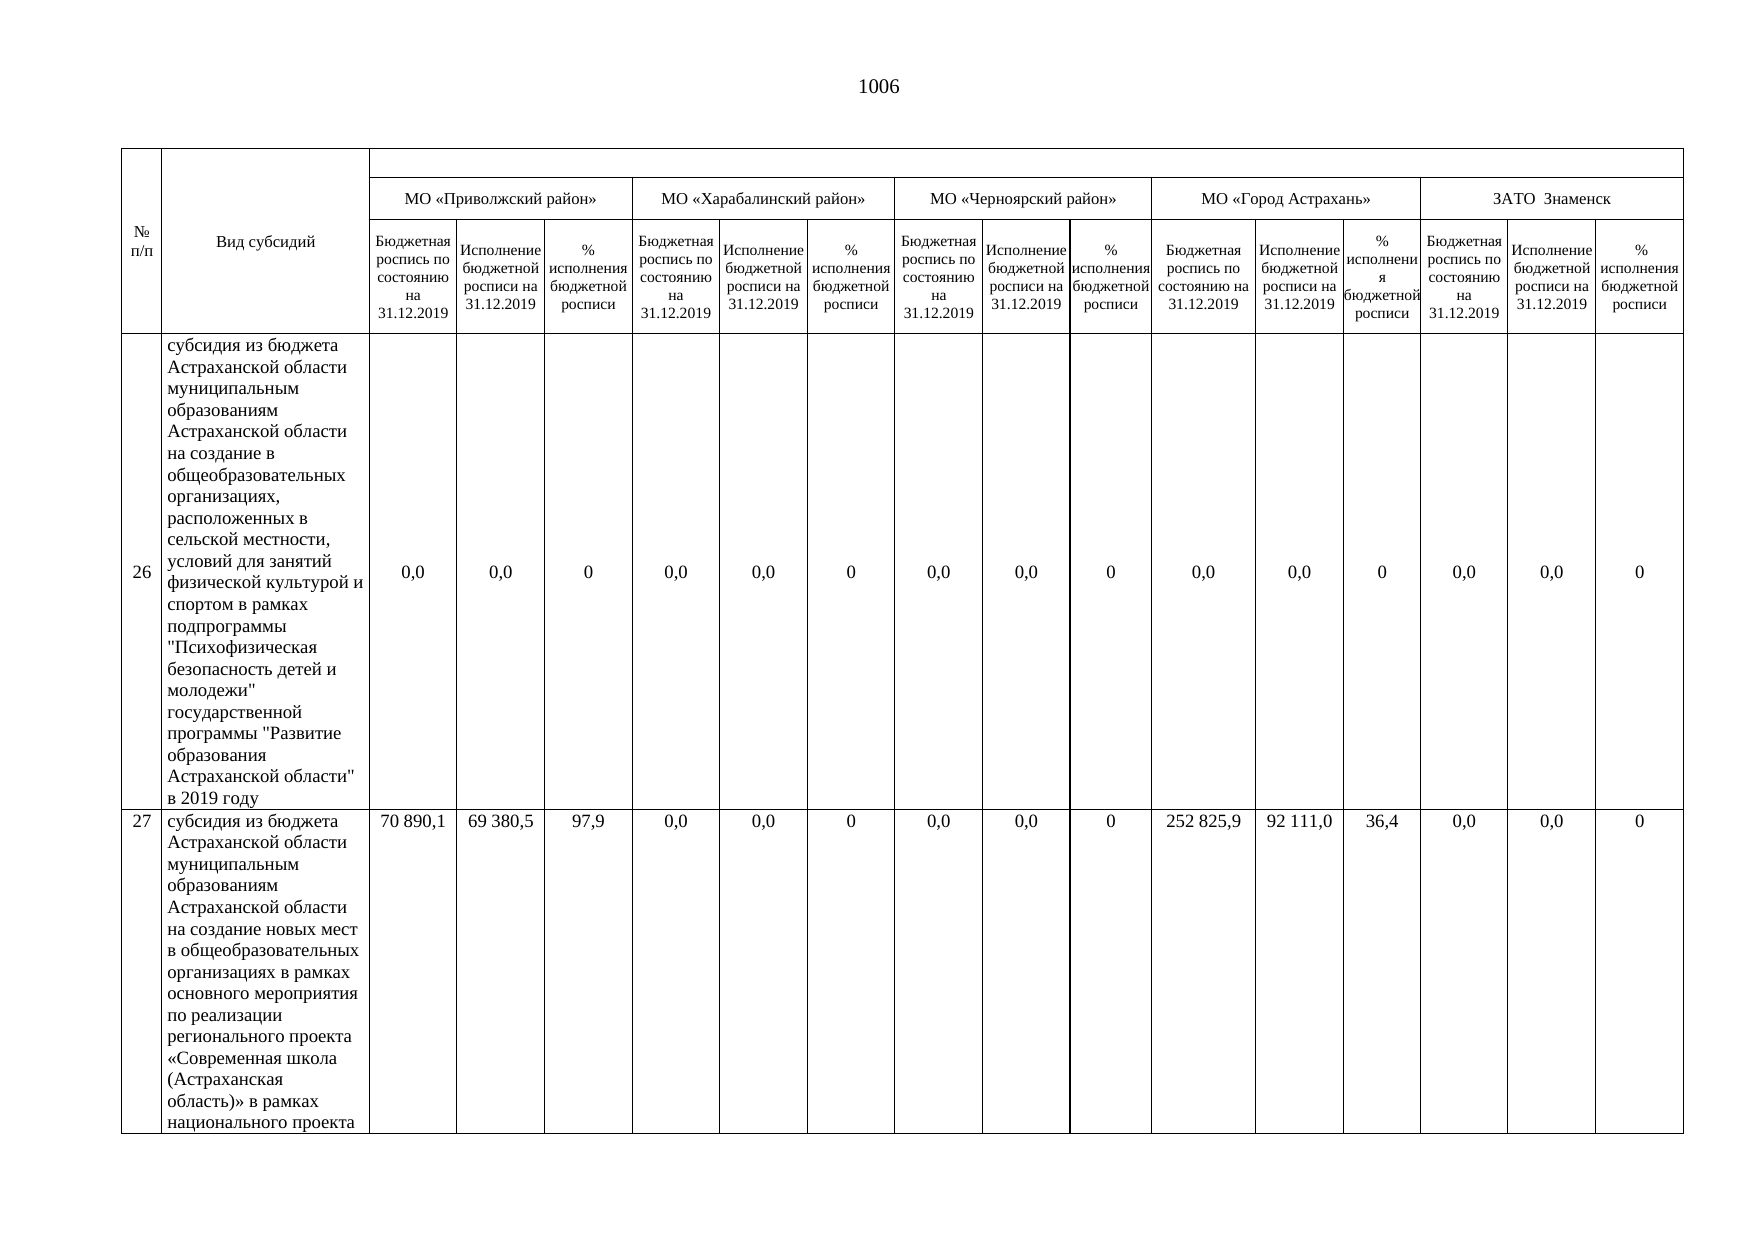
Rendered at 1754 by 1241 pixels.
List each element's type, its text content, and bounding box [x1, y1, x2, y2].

table_cell МО «Приволжский район» [370, 178, 632, 219]
table_cell % исполнения бюджетной росписи [1071, 220, 1151, 333]
table_cell % исполнения бюджетной росписи [1596, 220, 1683, 333]
table_cell 0 [1071, 810, 1151, 1133]
table_cell 0,0 [1508, 334, 1595, 808]
table_cell 0 [1344, 334, 1420, 808]
table_cell 0 [1596, 810, 1683, 1133]
table_cell 0 [1071, 334, 1151, 808]
table_cell 97,9 [545, 810, 632, 1133]
table_cell 0,0 [720, 810, 807, 1133]
table_cell Бюджетная роспись по состоянию на 31.12.2019 [1421, 220, 1507, 333]
table_cell 0,0 [370, 334, 456, 808]
table_cell субсидия из бюджета Астраханской области муниципальным образованиям Астраханской области на создание в общеобразовательных организациях, расположенных в сельской местности, условий для занятий физической культурой и спортом в рамках подпрограммы "Психофизическая безопасность детей и молодежи" государственной программы "Развитие образования Астраханской области" в 2019 году [162, 334, 369, 808]
table_cell МО «Черноярский район» [895, 178, 1151, 219]
table_cell Бюджетная роспись по состоянию на 31.12.2019 [895, 220, 982, 333]
table_cell Бюджетная роспись по состоянию на 31.12.2019 [370, 220, 456, 333]
table_cell 0,0 [1421, 334, 1507, 808]
table_cell ЗАТО Знаменск [1421, 178, 1683, 219]
table_cell 36,4 [1344, 810, 1420, 1133]
table_cell 252 825,9 [1152, 810, 1255, 1133]
table_cell 26 [122, 334, 161, 808]
table_header Вид субсидий [162, 149, 369, 333]
table_cell 0,0 [983, 334, 1069, 808]
table_cell 0,0 [895, 334, 982, 808]
table_cell МО «Харабалинский район» [633, 178, 894, 219]
table_cell 92 111,0 [1256, 810, 1343, 1133]
table_cell 0,0 [1421, 810, 1507, 1133]
table_cell 0 [808, 810, 894, 1133]
table_cell % исполнения бюджетной росписи [545, 220, 632, 333]
table_cell 0,0 [895, 810, 982, 1133]
table_header [370, 149, 1683, 177]
table_cell Исполнение бюджетной росписи на 31.12.2019 [1508, 220, 1595, 333]
table_cell Исполнение бюджетной росписи на 31.12.2019 [1256, 220, 1343, 333]
table_cell 0,0 [1508, 810, 1595, 1133]
table_cell 0,0 [633, 334, 719, 808]
table_cell 0 [808, 334, 894, 808]
table_cell 0,0 [457, 334, 544, 808]
table_cell 0 [1596, 334, 1683, 808]
table_cell 69 380,5 [457, 810, 544, 1133]
table_cell 0,0 [1256, 334, 1343, 808]
table_cell % исполнения бюджетной росписи [808, 220, 894, 333]
table_cell 0,0 [1152, 334, 1255, 808]
table_cell МО «Город Астрахань» [1152, 178, 1420, 219]
table_cell Исполнение бюджетной росписи на 31.12.2019 [720, 220, 807, 333]
table_cell 0,0 [720, 334, 807, 808]
table_cell 0,0 [983, 810, 1069, 1133]
table_header № п/п [122, 149, 161, 333]
table_cell Бюджетная роспись по состоянию на 31.12.2019 [1152, 220, 1255, 333]
table_cell 27 [122, 810, 161, 1133]
table_cell 0 [545, 334, 632, 808]
table_cell 0,0 [633, 810, 719, 1133]
table_cell Исполнение бюджетной росписи на 31.12.2019 [457, 220, 544, 333]
table_cell 70 890,1 [370, 810, 456, 1133]
table_cell Исполнение бюджетной росписи на 31.12.2019 [983, 220, 1069, 333]
table_cell % исполнения бюджетной росписи [1344, 220, 1420, 333]
table_cell Бюджетная роспись по состоянию на 31.12.2019 [633, 220, 719, 333]
